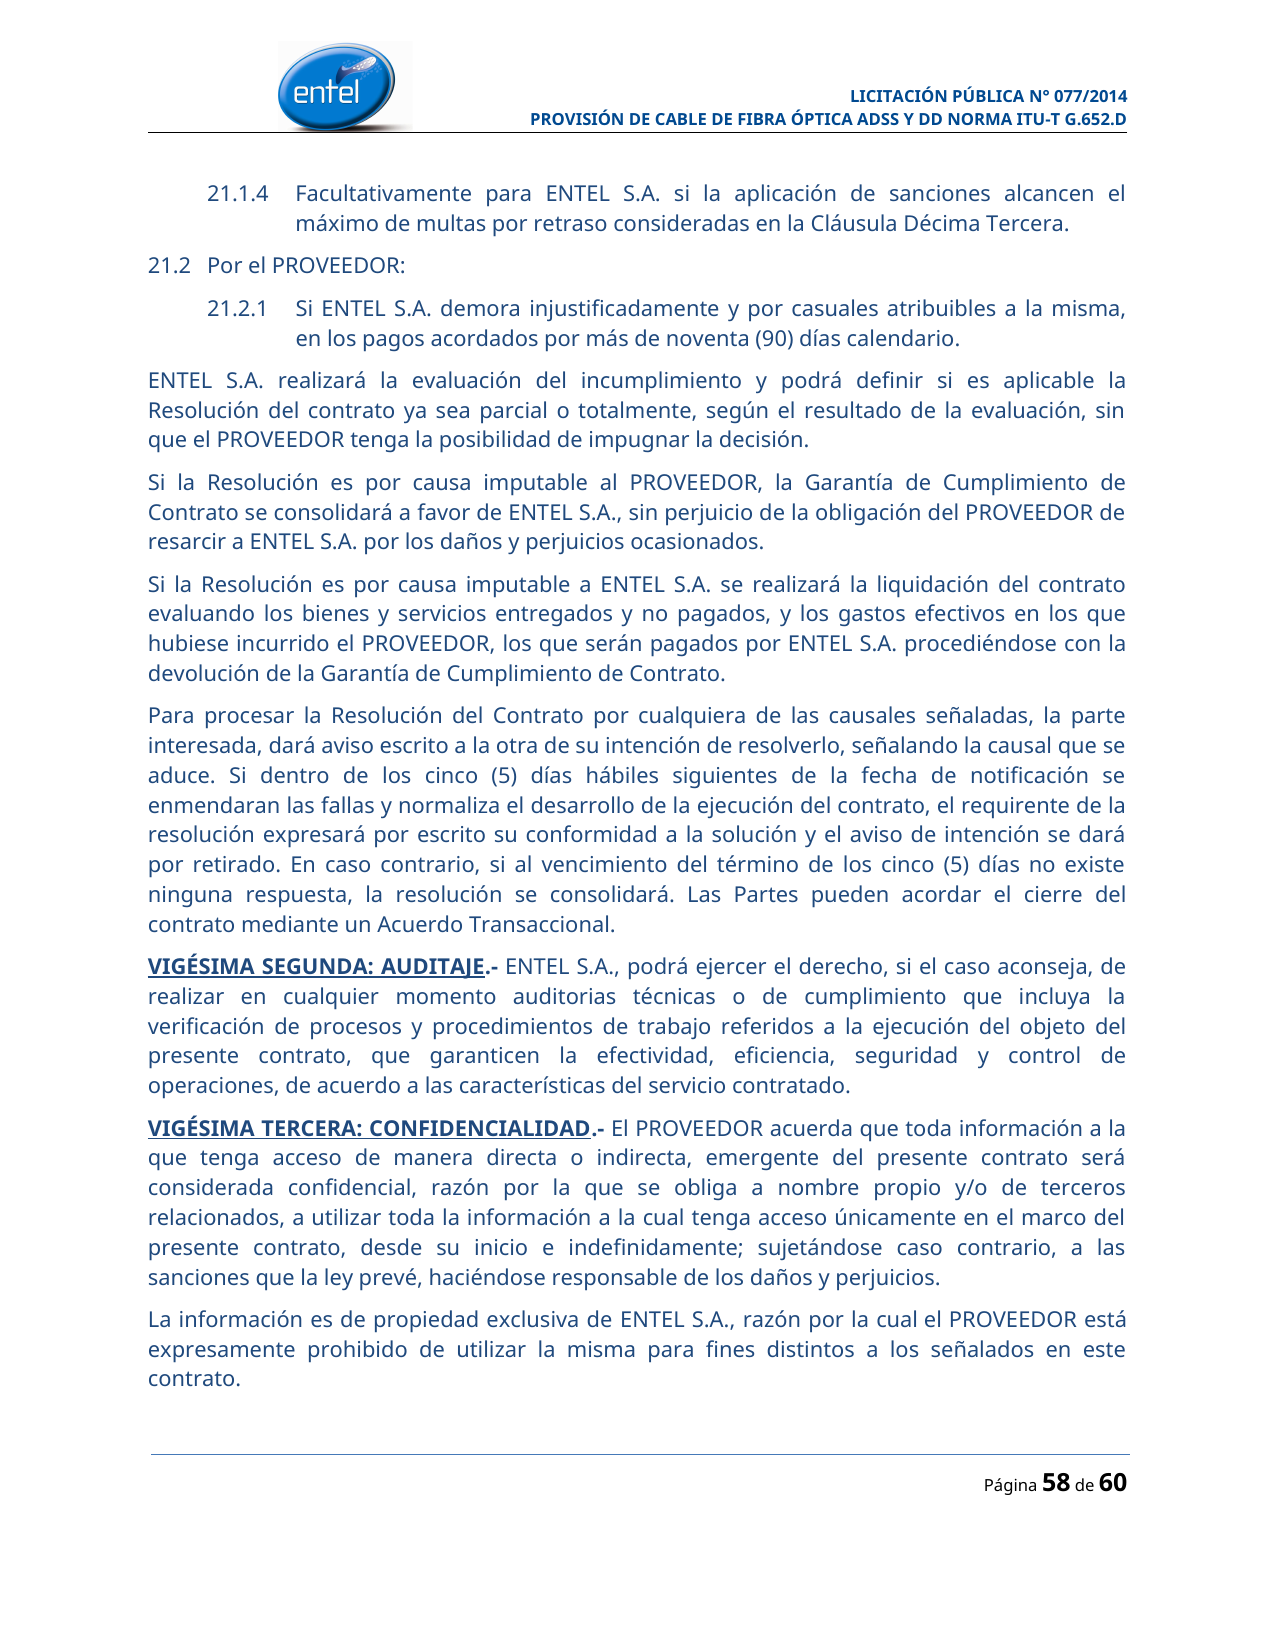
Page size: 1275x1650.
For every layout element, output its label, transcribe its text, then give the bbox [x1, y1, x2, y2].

text La información es de propiedad exclusiva de ENTEL S.A., razón por la cual el PROVEEDOR está expresamente prohibido de utilizar la misma para fines distintos a los señalados en este contrato. [148, 1304, 1127, 1393]
text Para procesar la Resolución del Contrato por cualquiera de las causales señaladas, la parte interesada, dará aviso escrito a la otra de su intención de resolverlo, señalando la causal que se aduce. Si dentro de los cinco (5) días hábiles siguientes de la fecha de notificación se enmendaran las fallas y normaliza el desarrollo de la ejecución del contrato, el requirente de la resolución expresará por escrito su conformidad a la solución y el aviso de intención se dará por retirado. En caso contrario, si al vencimiento del término de los cinco (5) días no existe ninguna respuesta, la resolución se consolidará. Las Partes pueden acordar el cierre del contrato mediante un Acuerdo Transaccional. [148, 700, 1127, 938]
picture [277, 41, 413, 132]
text 21.2.1 Si ENTEL S.A. demora injustificadamente y por casuales atribuibles a la misma, en los pagos acordados por más de noventa (90) días calendario. [207, 293, 1127, 352]
text 21.1.4 Facultativamente para ENTEL S.A. si la aplicación de sanciones alcancen el máximo de multas por retraso consideradas en la Cláusula Décima Tercera. [207, 178, 1127, 238]
text 21.2 Por el PROVEEDOR: [148, 250, 1127, 280]
text Si la Resolución es por causa imputable a ENTEL S.A. se realizará la liquidación del contrato evaluando los bienes y servicios entregados y no pagados, y los gastos efectivos en los que hubiese incurrido el PROVEEDOR, los que serán pagados por ENTEL S.A. procediéndose con la devolución de la Garantía de Cumplimiento de Contrato. [148, 568, 1127, 688]
text VIGÉSIMA TERCERA: CONFIDENCIALIDAD.- El PROVEEDOR acuerda que toda información a la que tenga acceso de manera directa o indirecta, emergente del presente contrato será considerada confidencial, razón por la que se obliga a nombre propio y/o de terceros relacionados, a utilizar toda la información a la cual tenga acceso únicamente en el marco del presente contrato, desde su inicio e indefinidamente; sujetándose caso contrario, a las sanciones que la ley prevé, haciéndose responsable de los daños y perjuicios. [148, 1112, 1127, 1291]
text VIGÉSIMA SEGUNDA: AUDITAJE.- ENTEL S.A., podrá ejercer el derecho, si el caso aconseja, de realizar en cualquier momento auditorias técnicas o de cumplimiento que incluya la verificación de procesos y procedimientos de trabajo referidos a la ejecución del objeto del presente contrato, que garanticen la efectividad, eficiencia, seguridad y control de operaciones, de acuerdo a las características del servicio contratado. [148, 951, 1127, 1100]
text ENTEL S.A. realizará la evaluación del incumplimiento y podrá definir si es aplicable la Resolución del contrato ya sea parcial o totalmente, según el resultado de la evaluación, sin que el PROVEEDOR tenga la posibilidad de impugnar la decisión. [148, 365, 1127, 454]
text Si la Resolución es por causa imputable al PROVEEDOR, la Garantía de Cumplimiento de Contrato se consolidará a favor de ENTEL S.A., sin perjuicio de la obligación del PROVEEDOR de resarcir a ENTEL S.A. por los daños y perjuicios ocasionados. [148, 467, 1127, 556]
